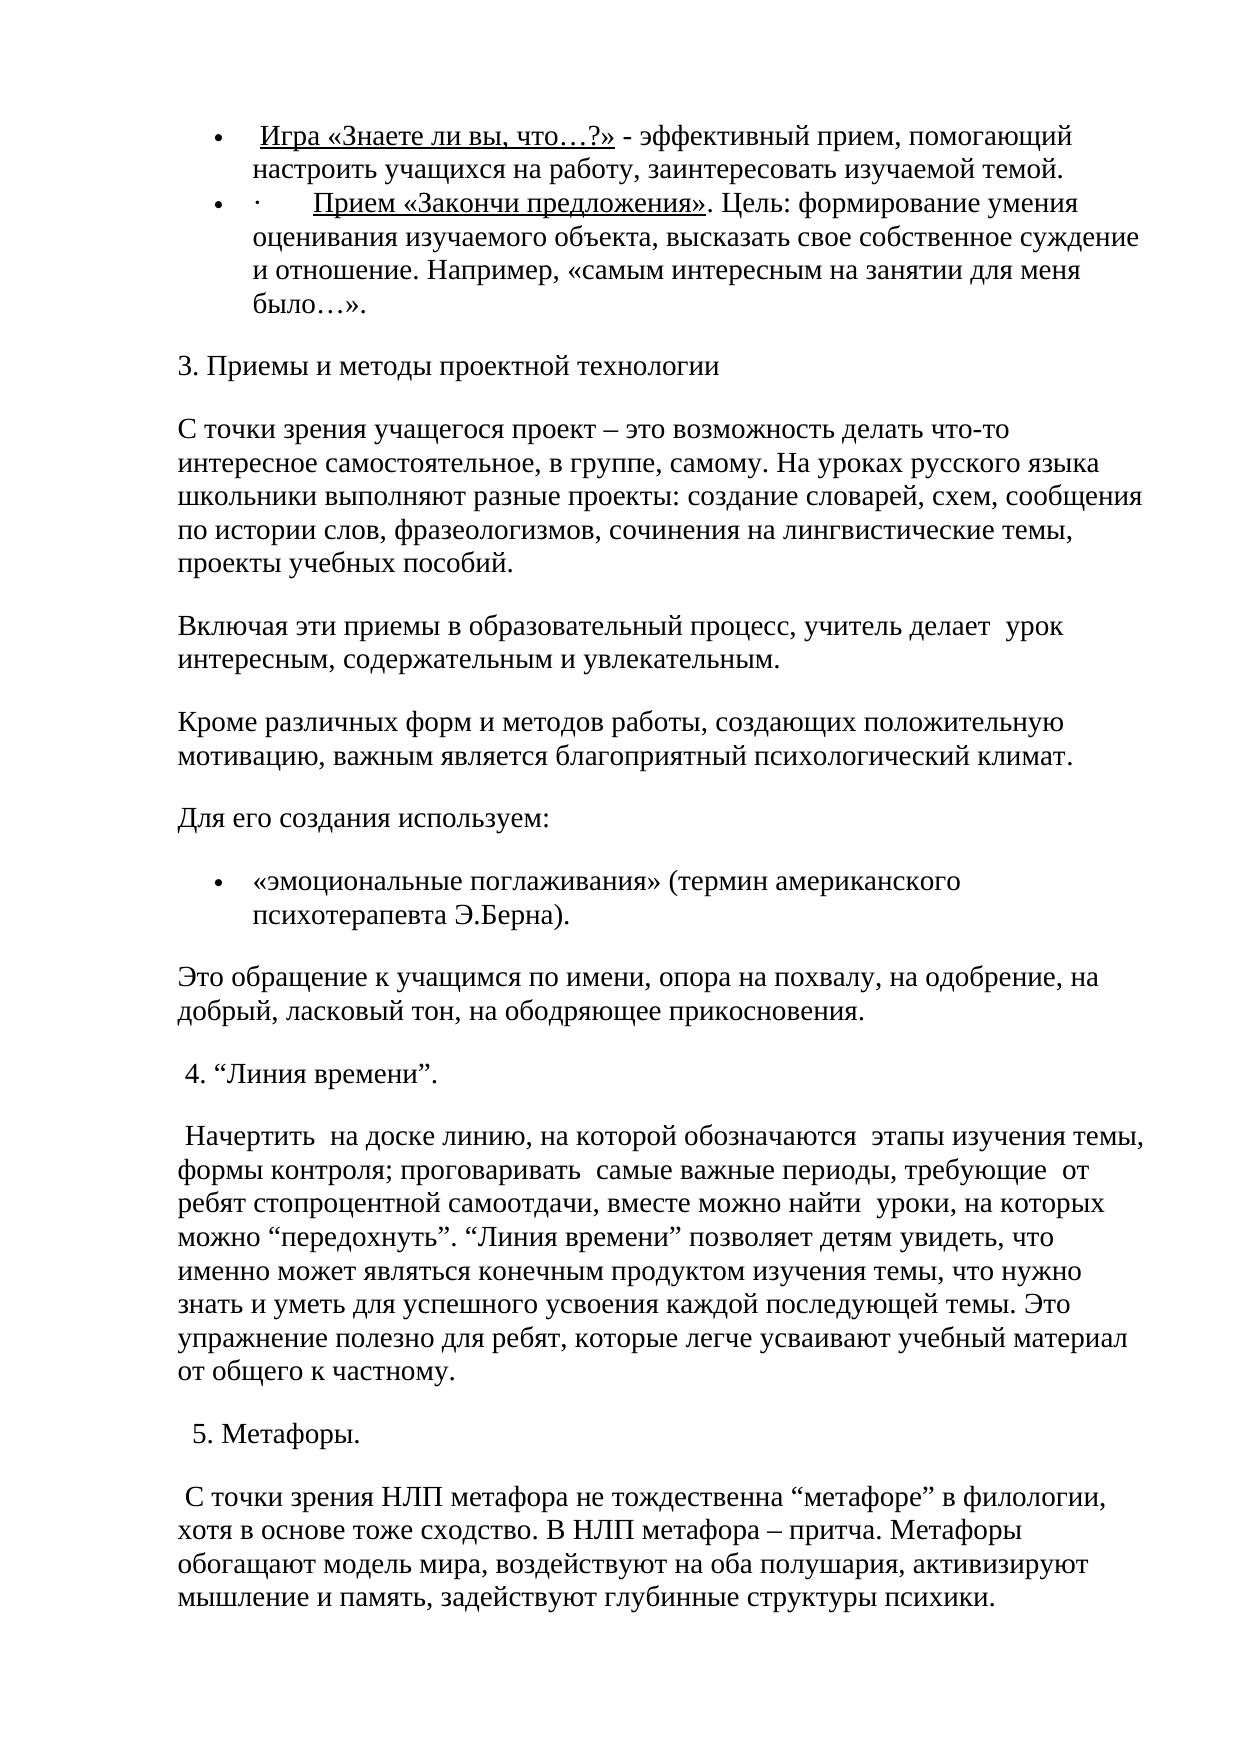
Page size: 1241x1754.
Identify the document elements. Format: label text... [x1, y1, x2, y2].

text 5. Метафоры. [177, 1416, 1152, 1449]
text Начертить на доске линию, на которой обозначаются этапы изучения темы, формы контроля; проговаривать самые важные периоды, требующие от ребят стопроцентной самоотдачи, вместе можно найти уроки, на которых можно “передохнуть”. “Линия времени” позволяет детям увидеть, что именно может являться конечным продуктом изучения темы, что нужно знать и уметь для успешного усвоения каждой последующей темы. Это упражнение полезно для ребят, которые легче усваивают учебный материал от общего к частному. [177, 1118, 1152, 1387]
list · Прием «Закончи предложения». Цель: формирование умения оценивания изучаемого объекта, высказать свое собственное суждение и отношение. Например, «самым интересным на занятии для меня было…». [215, 185, 1152, 319]
text Это обращение к учащимся по имени, опора на похвалу, на одобрение, на добрый, ласковый тон, на ободряющее прикосновения. [177, 959, 1152, 1027]
text С точки зрения учащегося проект – это возможность делать что-то интересное самостоятельное, в группе, самому. На уроках русского языка школьники выполняют разные проекты: создание словарей, схем, сообщения по истории слов, фразеологизмов, сочинения на лингвистические темы, проекты учебных пособий. [177, 411, 1152, 579]
text С точки зрения НЛП метафора не тождественна “метафоре” в филологии, хотя в основе тоже сходство. В НЛП метафора – притча. Метафоры обогащают модель мира, воздействуют на оба полушария, активизируют мышление и память, задействуют глубинные структуры психики. [177, 1479, 1152, 1613]
text 3. Приемы и методы проектной технологии [177, 348, 1152, 382]
text Для его создания используем: [177, 801, 1152, 834]
text Кроме различных форм и методов работы, создающих положительную мотивацию, важным является благоприятный психологический климат. [177, 704, 1152, 771]
text Включая эти приемы в образовательный процесс, учитель делает урок интересным, содержательным и увлекательным. [177, 608, 1152, 675]
list «эмоциональные поглаживания» (термин американского психотерапевта Э.Берна). [215, 863, 1152, 930]
list Игра «Знаете ли вы, что…?» - эффективный прием, помогающий настроить учащихся на работу, заинтересовать изучаемой темой. [215, 118, 1152, 185]
text 4. “Линия времени”. [177, 1056, 1152, 1089]
